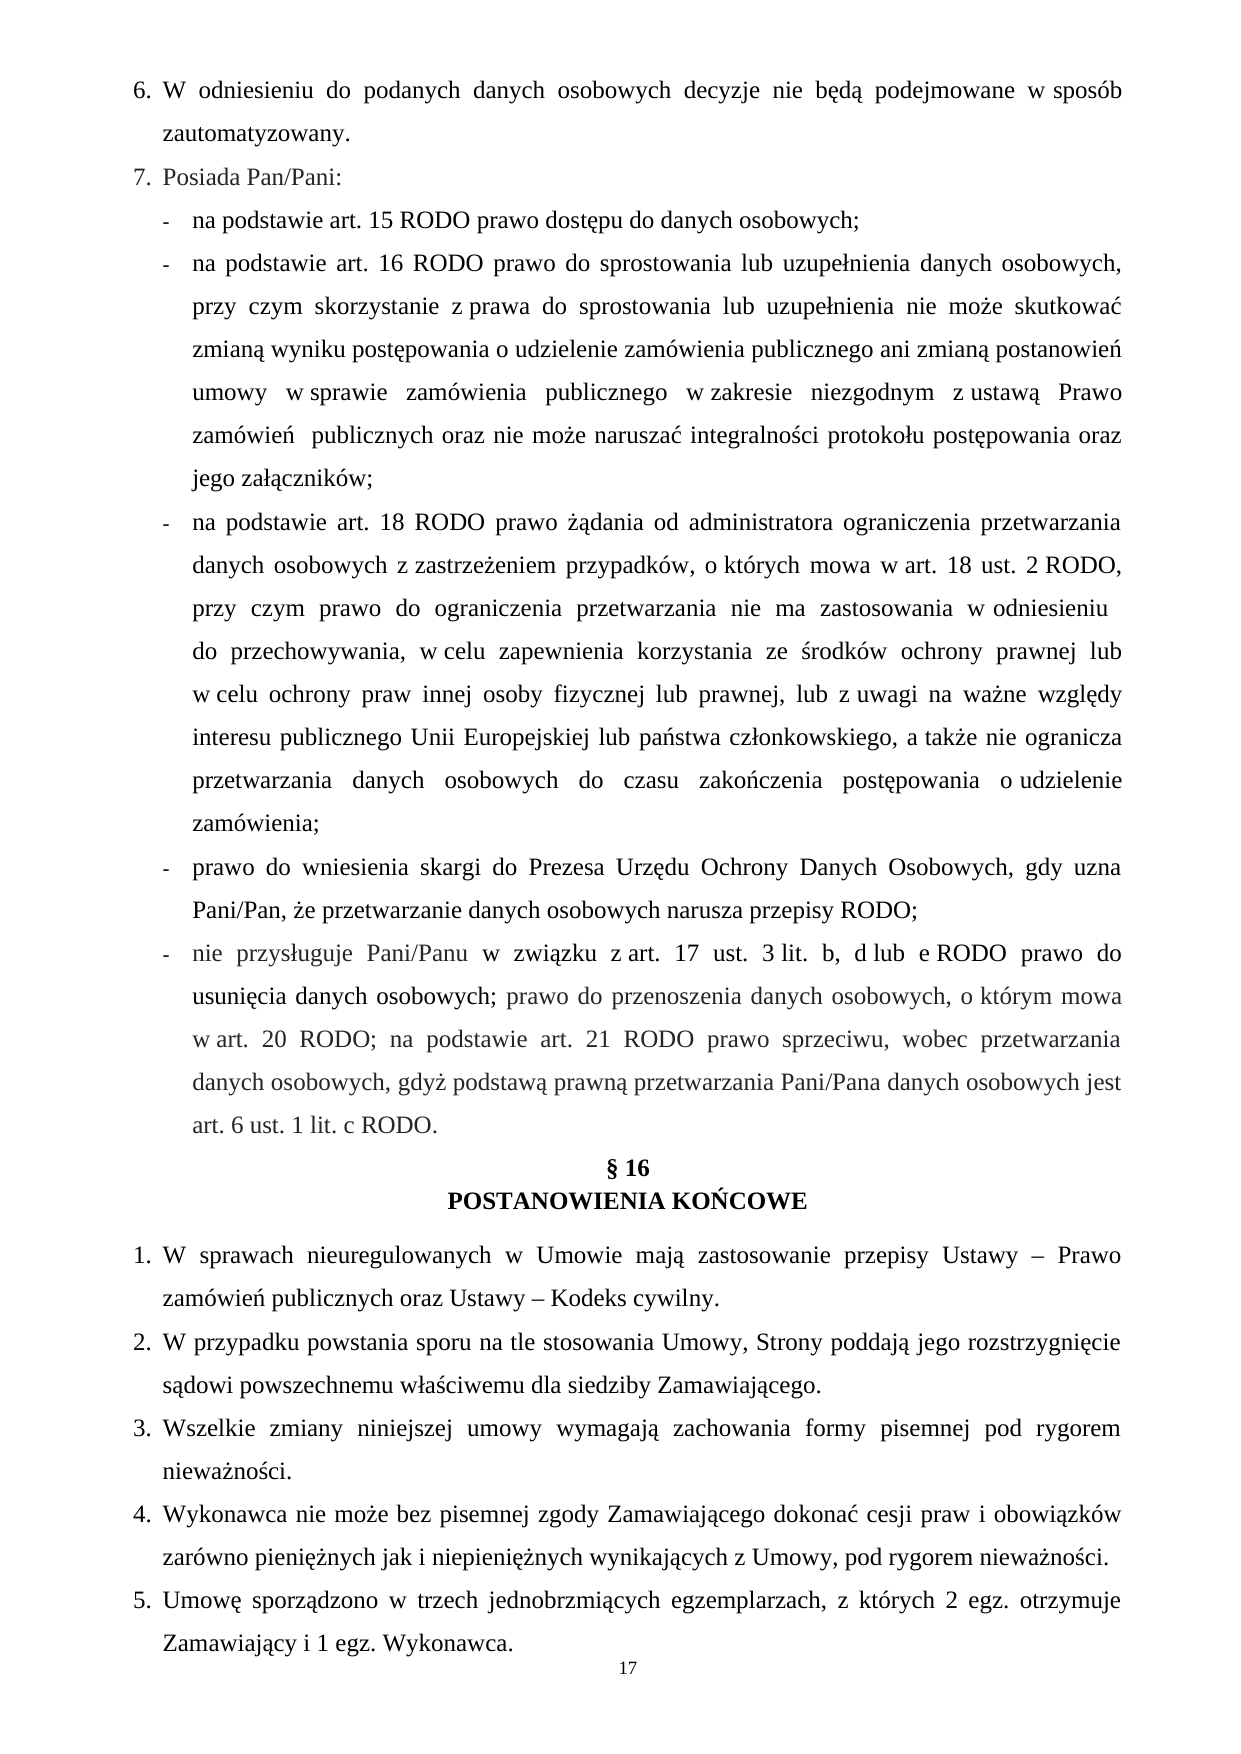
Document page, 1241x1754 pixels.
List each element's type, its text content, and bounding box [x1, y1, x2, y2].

text 3. Wszelkie zmiany niniejszej umowy wymagają zachowania formy pisemnej pod rygorem nieważności. [133, 1413, 1122, 1485]
list na podstawie art. 15 RODO prawo dostępu do danych osobowych; [162, 205, 1122, 233]
list Posiada Pan/Pani: [133, 162, 1122, 190]
list prawo do wniesienia skargi do Prezesa Urzędu Ochrony Danych Osobowych, gdy uzna Pani/Pan, że przetwarzanie danych osobowych narusza przepisy RODO; [162, 852, 1122, 923]
text 2. W przypadku powstania sporu na tle stosowania Umowy, Strony poddają jego rozstrzygnięcie sądowi powszechnemu właściwemu dla siedziby Zamawiającego. [133, 1327, 1122, 1398]
list na podstawie art. 16 RODO prawo do sprostowania lub uzupełnienia danych osobowych, przy czym skorzystanie z prawa do sprostowania lub uzupełnienia nie może skutkować zmianą wyniku postępowania o udzielenie zamówienia publicznego ani zmianą postanowień umowy w sprawie zamówienia publicznego w zakresie niezgodnym z ustawą Prawo zamówień publicznych oraz nie może naruszać integralności protokołu postępowania oraz jego załączników; [162, 248, 1122, 492]
text 5. Umowę sporządzono w trzech jednobrzmiących egzemplarzach, z których 2 egz. otrzymuje Zamawiający i 1 egz. Wykonawca. [133, 1585, 1122, 1657]
text § 16 POSTANOWIENIA KOŃCOWE [133, 1153, 1122, 1215]
list na podstawie art. 18 RODO prawo żądania od administratora ograniczenia przetwarzania danych osobowych z zastrzeżeniem przypadków, o których mowa w art. 18 ust. 2 RODO, przy czym prawo do ograniczenia przetwarzania nie ma zastosowania w odniesieniu do przechowywania, w celu zapewnienia korzystania ze środków ochrony prawnej lub w celu ochrony praw innej osoby fizycznej lub prawnej, lub z uwagi na ważne względy interesu publicznego Unii Europejskiej lub państwa członkowskiego, a także nie ogranicza przetwarzania danych osobowych do czasu zakończenia postępowania o udzielenie zamówienia; [162, 507, 1122, 837]
text 4. Wykonawca nie może bez pisemnej zgody Zamawiającego dokonać cesji praw i obowiązków zarówno pieniężnych jak i niepieniężnych wynikających z Umowy, pod rygorem nieważności. [133, 1499, 1122, 1571]
text 1. W sprawach nieuregulowanych w Umowie mają zastosowanie przepisy Ustawy – Prawo zamówień publicznych oraz Ustawy – Kodeks cywilny. [133, 1240, 1122, 1312]
list W odniesieniu do podanych danych osobowych decyzje nie będą podejmowane w sposób zautomatyzowany. [133, 75, 1122, 147]
list nie przysługuje Pani/Panu w związku z art. 17 ust. 3 lit. b, d lub e RODO prawo do usunięcia danych osobowych; prawo do przenoszenia danych osobowych, o którym mowa w art. 20 RODO; na podstawie art. 21 RODO prawo sprzeciwu, wobec przetwarzania danych osobowych, gdyż podstawą prawną przetwarzania Pani/Pana danych osobowych jest art. 6 ust. 1 lit. c RODO. [162, 938, 1122, 1139]
